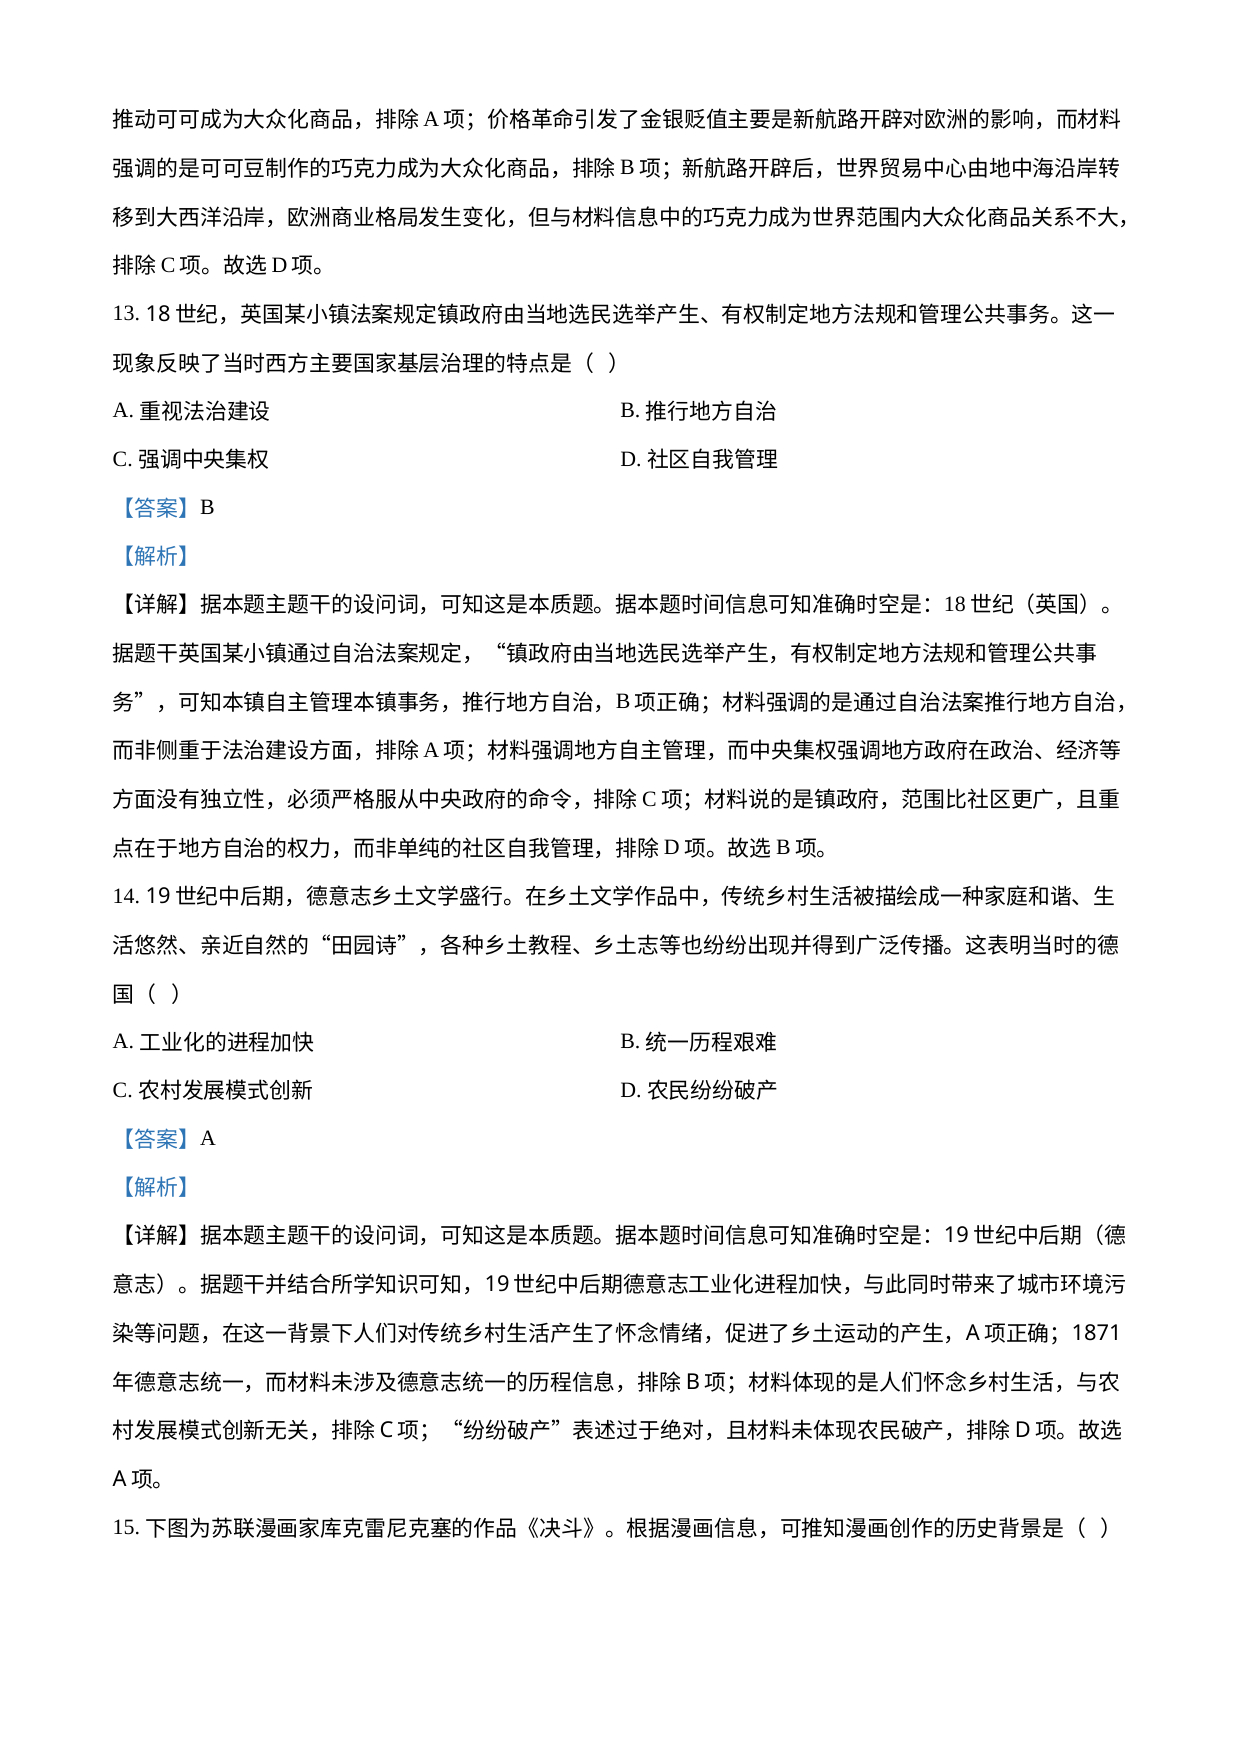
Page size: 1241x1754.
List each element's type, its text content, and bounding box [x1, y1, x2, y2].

text 15. 下图为苏联漫画家库克雷尼克塞的作品《决斗》。根据漫画信息，可推知漫画创作的历史背景是（ ） [112, 1510, 1128, 1543]
text 【解析】 [112, 538, 1128, 571]
text 13. 18世纪，英国某小镇法案规定镇政府由当地选民选举产生、有权制定地方法规和管理公共事务。这一现象反映了当时西方主要国家基层治理的特点是（ ） [112, 296, 1128, 378]
text 【答案】A [112, 1121, 1128, 1154]
text C. 强调中央集权 D. 社区自我管理 [112, 442, 1128, 474]
text 【解析】 [112, 1170, 1128, 1202]
text A. 重视法治建设 B. 推行地方自治 [112, 393, 1128, 426]
text 【详解】据本题主题干的设问词，可知这是本质题。据本题时间信息可知准确时空是：19世纪中后期（德意志）。据题干并结合所学知识可知，19世纪中后期德意志工业化进程加快，与此同时带来了城市环境污染等问题，在这一背景下人们对传统乡村生活产生了怀念情绪，促进了乡土运动的产生，A项正确；1871年德意志统一，而材料未涉及德意志统一的历程信息，排除B项；材料体现的是人们怀念乡村生活，与农村发展模式创新无关，排除C项；“纷纷破产”表述过于绝对，且材料未体现农民破产，排除D项。故选A项。 [112, 1218, 1128, 1494]
text 【详解】据本题主题干的设问词，可知这是本质题。据本题时间信息可知准确时空是：18世纪（英国）。据题干英国某小镇通过自治法案规定，“镇政府由当地选民选举产生，有权制定地方法规和管理公共事务”，可知本镇自主管理本镇事务，推行地方自治，B项正确；材料强调的是通过自治法案推行地方自治，而非侧重于法治建设方面，排除A项；材料强调地方自主管理，而中央集权强调地方政府在政治、经济等方面没有独立性，必须严格服从中央政府的命令，排除C项；材料说的是镇政府，范围比社区更广，且重点在于地方自治的权力，而非单纯的社区自我管理，排除D项。故选B项。 [112, 587, 1128, 863]
text 14. 19世纪中后期，德意志乡土文学盛行。在乡土文学作品中，传统乡村生活被描绘成一种家庭和谐、生活悠然、亲近自然的“田园诗”，各种乡土教程、乡土志等也纷纷出现并得到广泛传播。这表明当时的德国（ ） [112, 879, 1128, 1009]
text C. 农村发展模式创新 D. 农民纷纷破产 [112, 1073, 1128, 1106]
text 【答案】B [112, 490, 1128, 523]
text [112, 102, 1128, 281]
text A. 工业化的进程加快 B. 统一历程艰难 [112, 1025, 1128, 1057]
